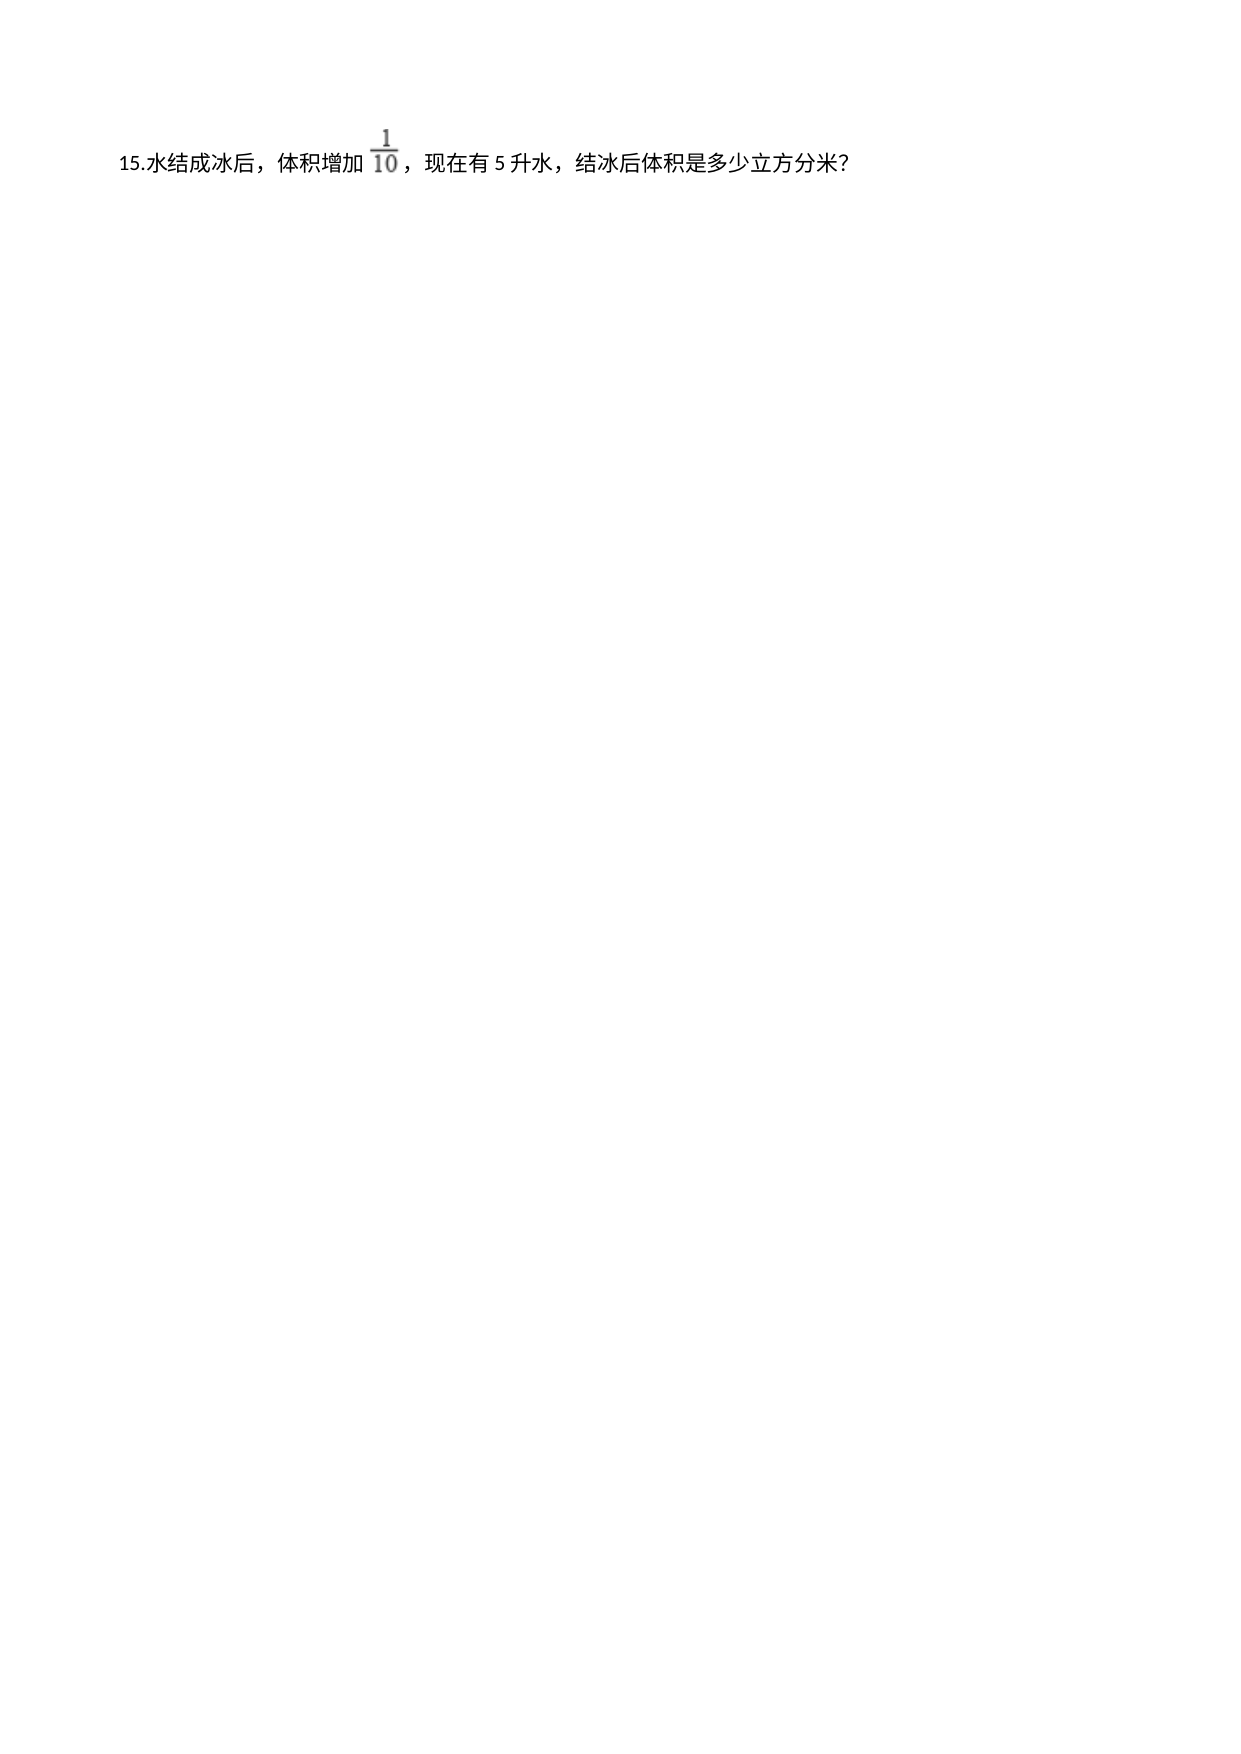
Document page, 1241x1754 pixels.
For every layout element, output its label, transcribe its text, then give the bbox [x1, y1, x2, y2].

text 15.水结成冰后，体积增加 ，现在有5升水，结冰后体积是多少立方分米？ [118, 129, 1122, 194]
picture [369, 129, 403, 174]
